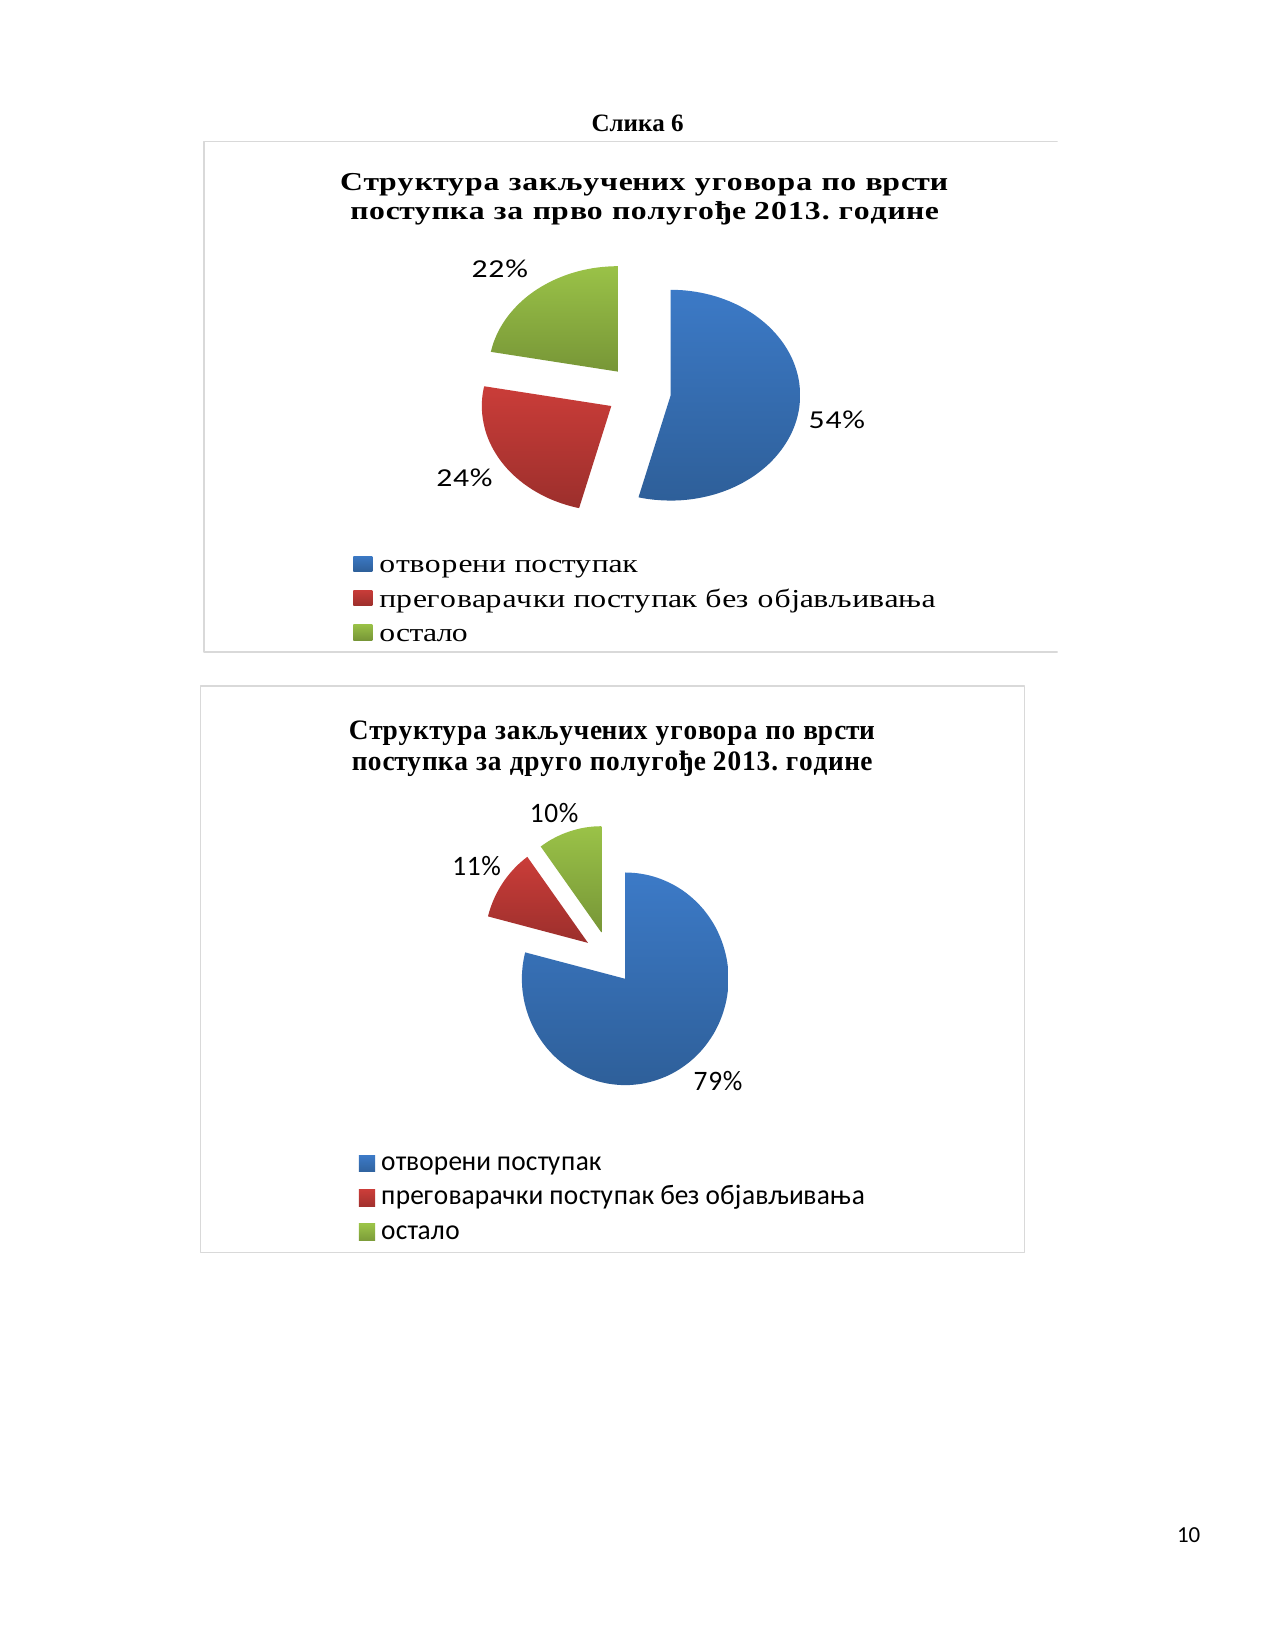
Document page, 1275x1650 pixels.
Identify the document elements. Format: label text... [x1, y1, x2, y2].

text Слика 6 [75, 75, 1200, 660]
